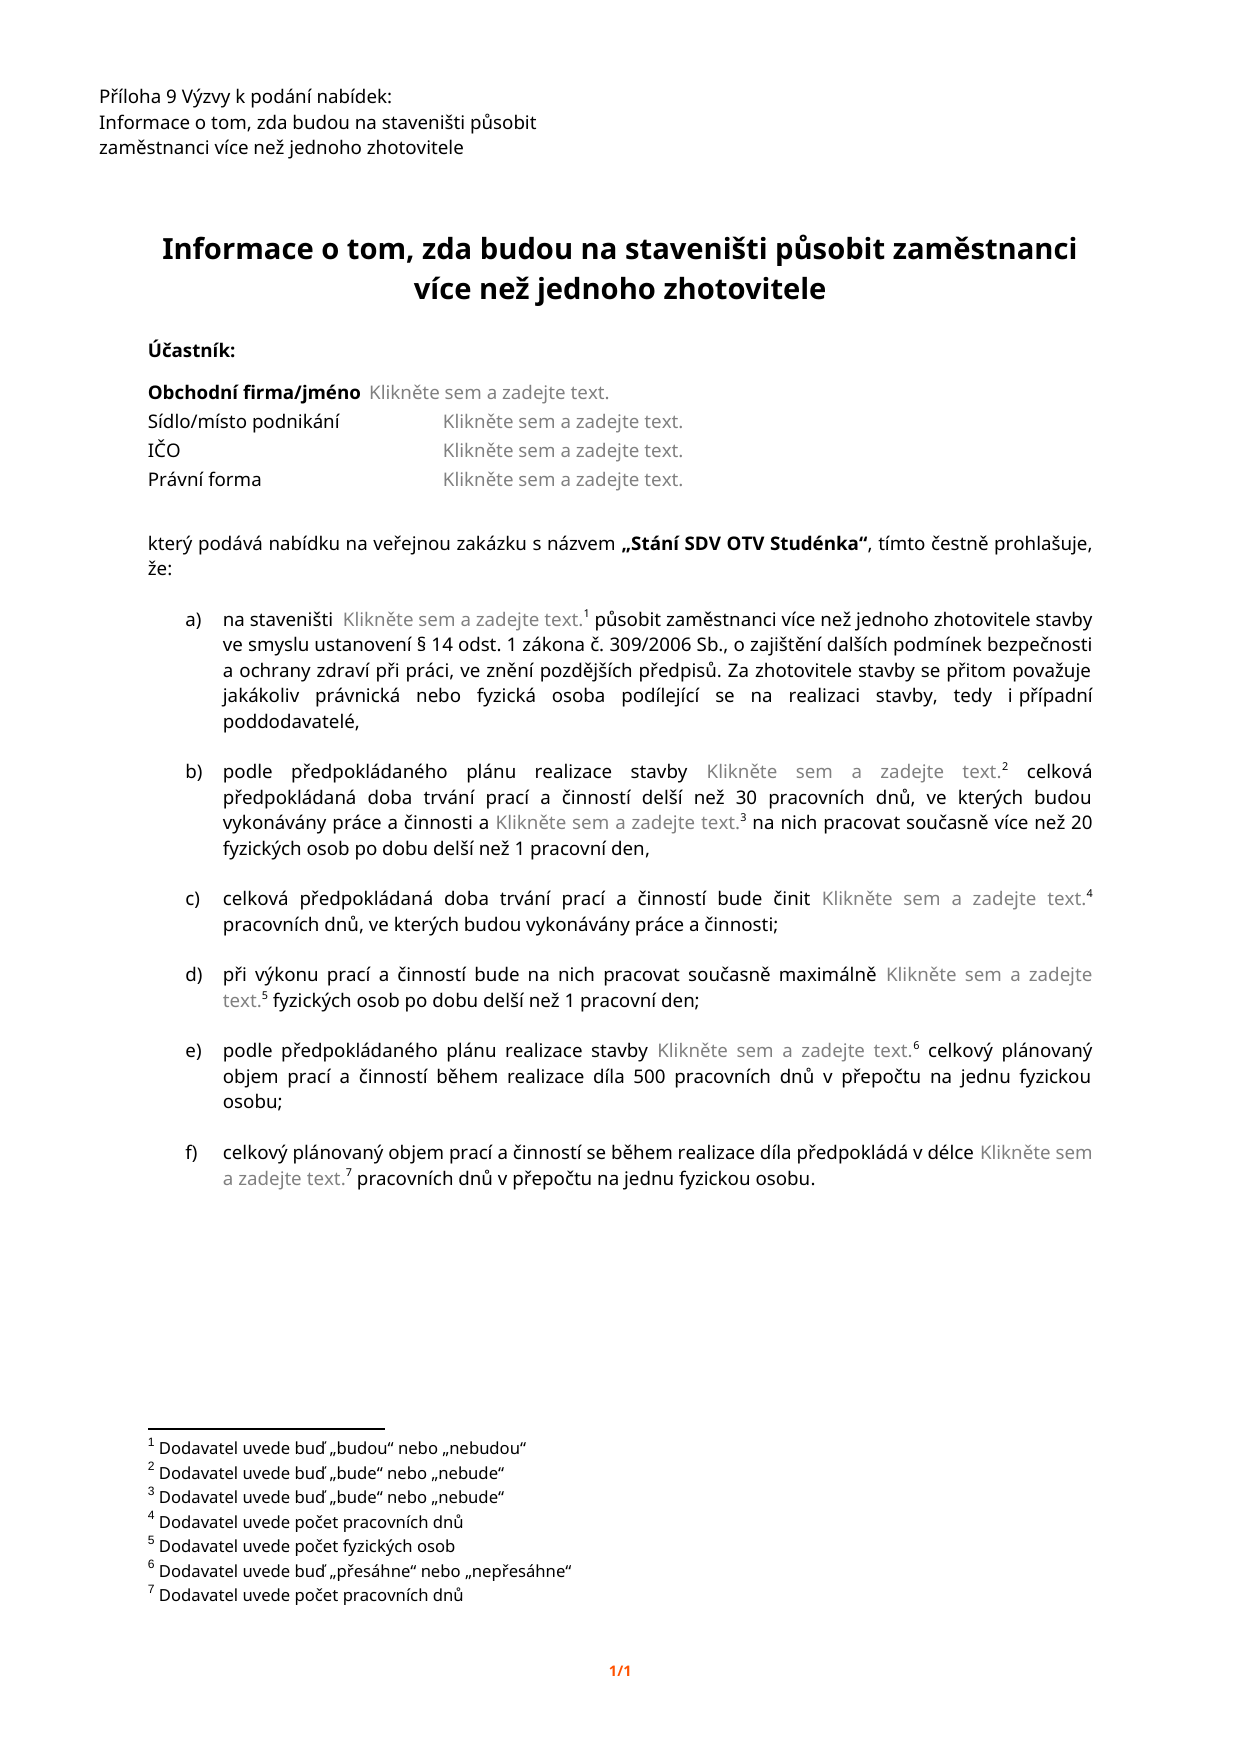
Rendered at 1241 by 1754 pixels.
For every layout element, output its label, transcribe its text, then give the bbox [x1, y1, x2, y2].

list při výkonu prací a činností bude na nich pracovat současně maximálně fyzických osob po dobu delší než 1 pracovní den; [185, 962, 1093, 1013]
text Obchodní firma/jméno [148, 376, 1093, 405]
text Sídlo/místo podnikání [148, 405, 1093, 434]
list celková předpokládaná doba trvání prací a činností bude činit pracovních dnů, ve kterých budou vykonávány práce a činnosti; [185, 886, 1093, 937]
list na staveništi působit zaměstnanci více než jednoho zhotovitele stavby ve smyslu ustanovení § 14 odst. 1 zákona č. 309/2006 Sb., o zajištění dalších podmínek bezpečnosti a ochrany zdraví při práci, ve znění pozdějších předpisů. Za zhotovitele stavby se přitom považuje jakákoliv právnická nebo fyzická osoba podílející se na realizaci stavby, tedy i případní poddodavatelé, [185, 606, 1093, 734]
title Informace o tom, zda budou na staveništi působit zaměstnanci více než jednoho zhotovitele [148, 228, 1093, 308]
list podle předpokládaného plánu realizace stavby celkový plánovaný objem prací a činností během realizace díla 500 pracovních dnů v přepočtu na jednu fyzickou osobu; [185, 1038, 1093, 1114]
text IČO [148, 434, 1093, 463]
text Účastník: [148, 333, 1093, 364]
list podle předpokládaného plánu realizace stavby celková předpokládaná doba trvání prací a činností delší než 30 pracovních dnů, ve kterých budou vykonávány práce a činnosti a na nich pracovat současně více než 20 fyzických osob po dobu delší než 1 pracovní den, [185, 759, 1093, 861]
text Právní forma [148, 463, 1093, 492]
text který podává nabídku na veřejnou zakázku s názvem „Stání SDV OTV Studénka“, tímto čestně prohlašuje, že: [148, 530, 1093, 581]
list celkový plánovaný objem prací a činností se během realizace díla předpokládá v délce pracovních dnů v přepočtu na jednu fyzickou osobu. [185, 1139, 1093, 1190]
